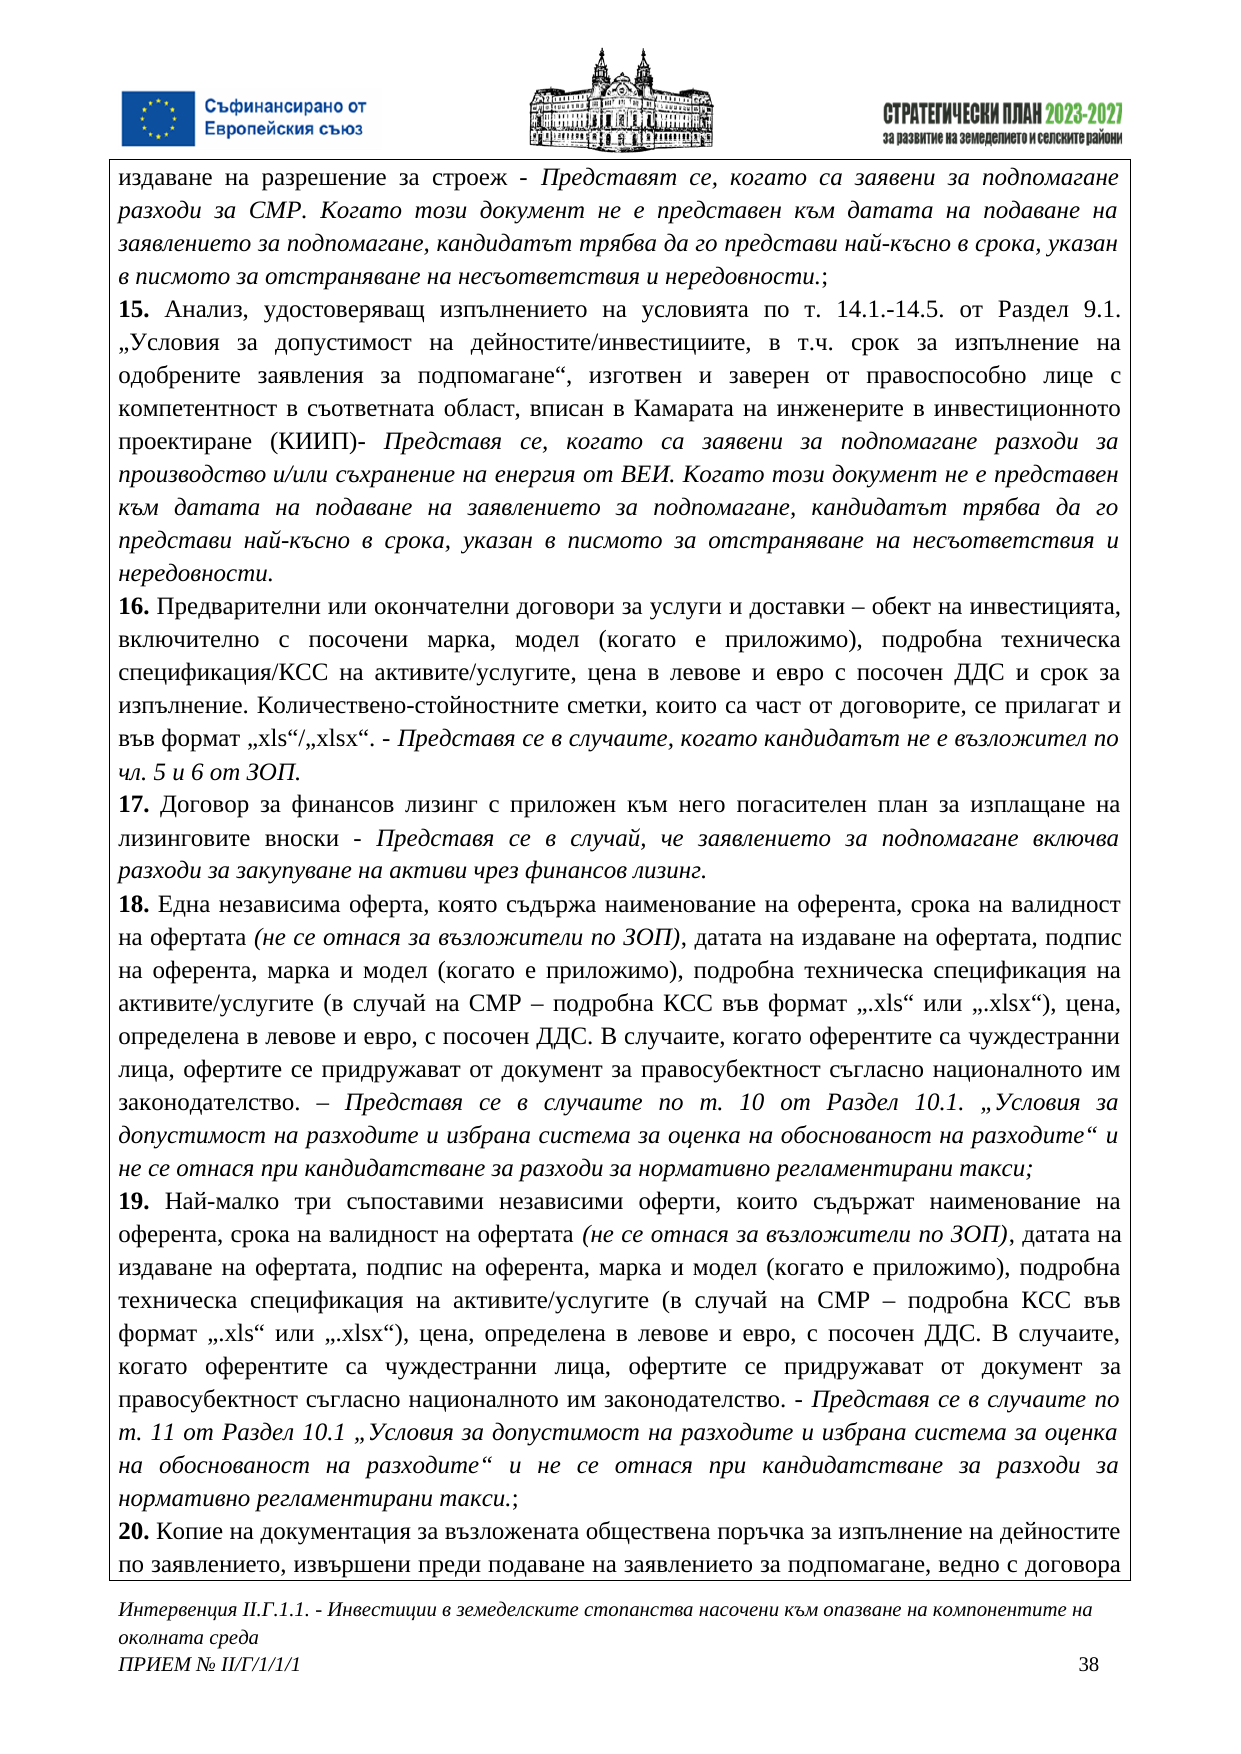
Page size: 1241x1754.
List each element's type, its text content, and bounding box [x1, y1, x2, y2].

text 18. Една независима оферта, която съдържа наименование на оферента, срока на валидност на офертата (не се отнася за възложители по ЗОП), датата на издаване на офертата, подпис на оферента, марка и модел (когато е приложимо), подробна техническа спецификация на активите/услугите (в случай на СМР – подробна КСС във формат „.xls“ или „.xlsx“), цена, определена в левове и евро, с посочен ДДС. В случаите, когато оферентите са чуждестранни лица, офертите се придружават от документ за правосубектност съгласно националното им законодателство. – Представя се в случаите по т. 10 от Раздел 10.1. „Условия за допустимост на разходите и избрана система за оценка на обоснованост на разходите“ и не се отнася при кандидатстване за разходи за нормативно регламентирани такси; [110, 886, 1130, 1182]
picture [118, 44, 1123, 159]
text 19. Най-малко три съпоставими независими оферти, които съдържат наименование на оферента, срока на валидност на офертата (не се отнася за възложители по ЗОП), датата на издаване на офертата, подпис на оферента, марка и модел (когато е приложимо), подробна техническа спецификация на активите/услугите (в случай на СМР – подробна КСС във формат „.xls“ или „.xlsx“), цена, определена в левове и евро, с посочен ДДС. В случаите, когато оферентите са чуждестранни лица, офертите се придружават от документ за правосубектност съгласно националното им законодателство. - Представя се в случаите по т. 11 от Раздел 10.1 „Условия за допустимост на разходите и избрана система за оценка на обоснованост на разходите“ и не се отнася при кандидатстване за разходи за нормативно регламентирани такси.; [110, 1183, 1130, 1512]
text 16. Предварителни или окончателни договори за услуги и доставки – обект на инвестицията, включително с посочени марка, модел (когато е приложимо), подробна техническа спецификация/КСС на активите/услугите, цена в левове и евро с посочен ДДС и срок за изпълнение. Количествено-стойностните сметки, които са част от договорите, се прилагат и във формат „xls“/„xlsx“. - Представя се в случаите, когато кандидатът не е възложител по чл. 5 и 6 от ЗОП. [110, 588, 1130, 785]
text 15. Анализ, удостоверяващ изпълнението на условията по т. 14.1.-14.5. от Раздел 9.1. „Условия за допустимост на дейностите/инвестициите, в т.ч. срок за изпълнение на одобрените заявления за подпомагане“, изготвен и заверен от правоспособно лице с компетентност в съответната област, вписан в Камарата на инженерите в инвестиционното проектиране (КИИП)- Представя се, когато са заявени за подпомагане разходи за производство и/или съхранение на енергия от ВЕИ. Когато този документ не е представен към датата на подаване на заявлението за подпомагане, кандидатът трябва да го представи най-късно в срока, указан в писмото за отстраняване на несъответствия и нередовности. [110, 291, 1130, 587]
text 17. Договор за финансов лизинг с приложен към него погасителен план за изплащане на лизинговите вноски - Представя се в случай, че заявлението за подпомагане включва разходи за закупуване на активи чрез финансов лизинг. [110, 786, 1130, 884]
